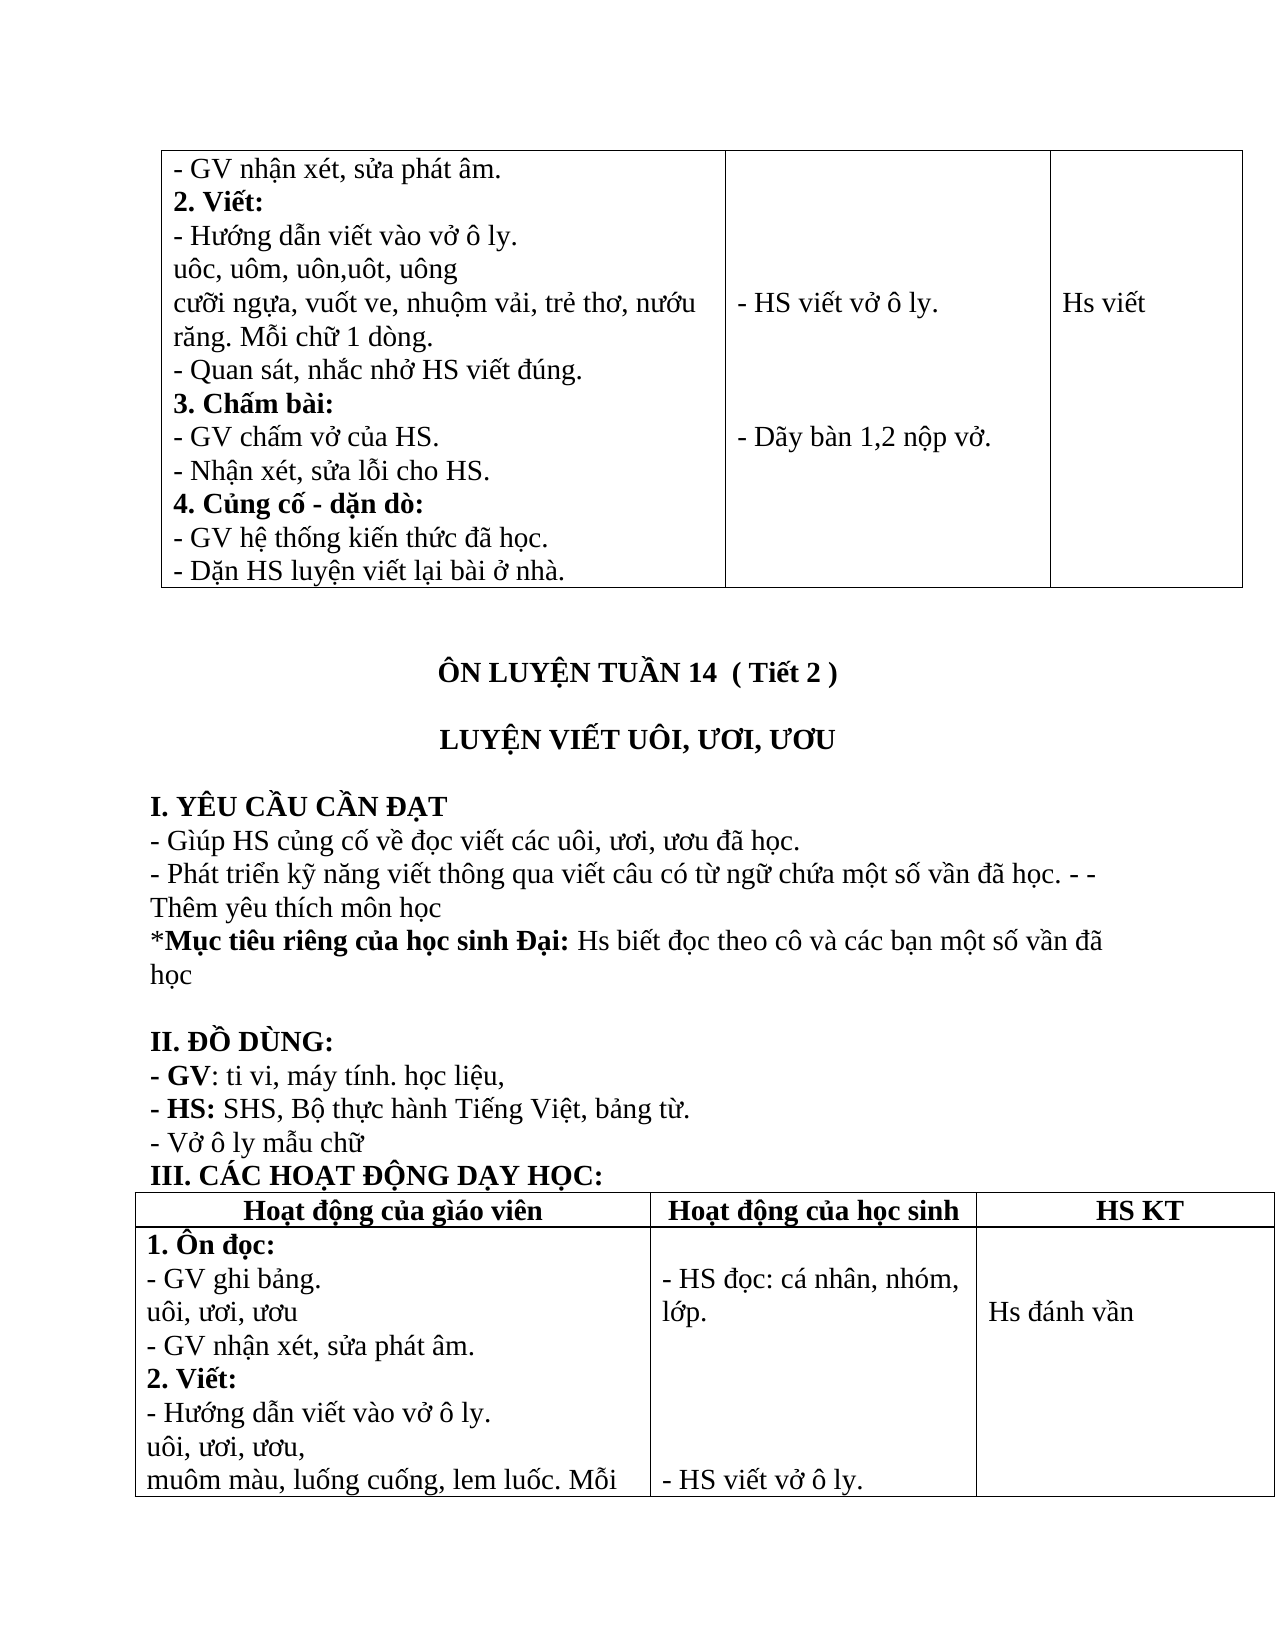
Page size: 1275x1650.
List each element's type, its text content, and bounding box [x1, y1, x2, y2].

text - Phát triển kỹ năng viết thông qua viết câu có từ ngữ chứa một số vần đã học. - -Thêm yêu thích môn học [150, 856, 1125, 923]
text *Mục tiêu riêng của học sinh Đại: Hs biết đọc theo cô và các bạn một số vần đã học [150, 923, 1125, 991]
text II. ĐỒ DÙNG: [150, 1024, 1125, 1058]
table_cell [651, 1228, 976, 1496]
text III. CÁC HOẠT ĐỘNG DẠY HỌC: [150, 1158, 1125, 1192]
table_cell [162, 151, 725, 587]
text ÔN LUYỆN TUẦN 14 ( Tiết 2 ) [150, 655, 1125, 689]
text - Gìúp HS củng cố về đọc viết các uôi, ươi, ươu đã học. [150, 823, 1125, 856]
text - Vở ô ly mẫu chữ [150, 1125, 1125, 1158]
table_cell HS đánh vần Hs viết [1051, 151, 1242, 587]
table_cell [726, 151, 1050, 587]
table_header Hoạt động của gìáo viên [136, 1193, 650, 1226]
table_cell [136, 1228, 650, 1496]
table_header Hoạt động của học sinh [651, 1193, 976, 1226]
text LUYỆN VIẾT UÔI, ƯƠI, ƯƠU [150, 722, 1125, 756]
table_header HS KT [977, 1193, 1274, 1226]
table_cell Hs đánh vần [977, 1228, 1274, 1496]
text I. YÊU CẦU CẦN ĐẠT [150, 789, 1125, 823]
text - HS: SHS, Bộ thực hành Tiếng Việt, bảng từ. [150, 1091, 1125, 1125]
text - GV: ti vi, máy tính. học liệu, [150, 1058, 1125, 1091]
